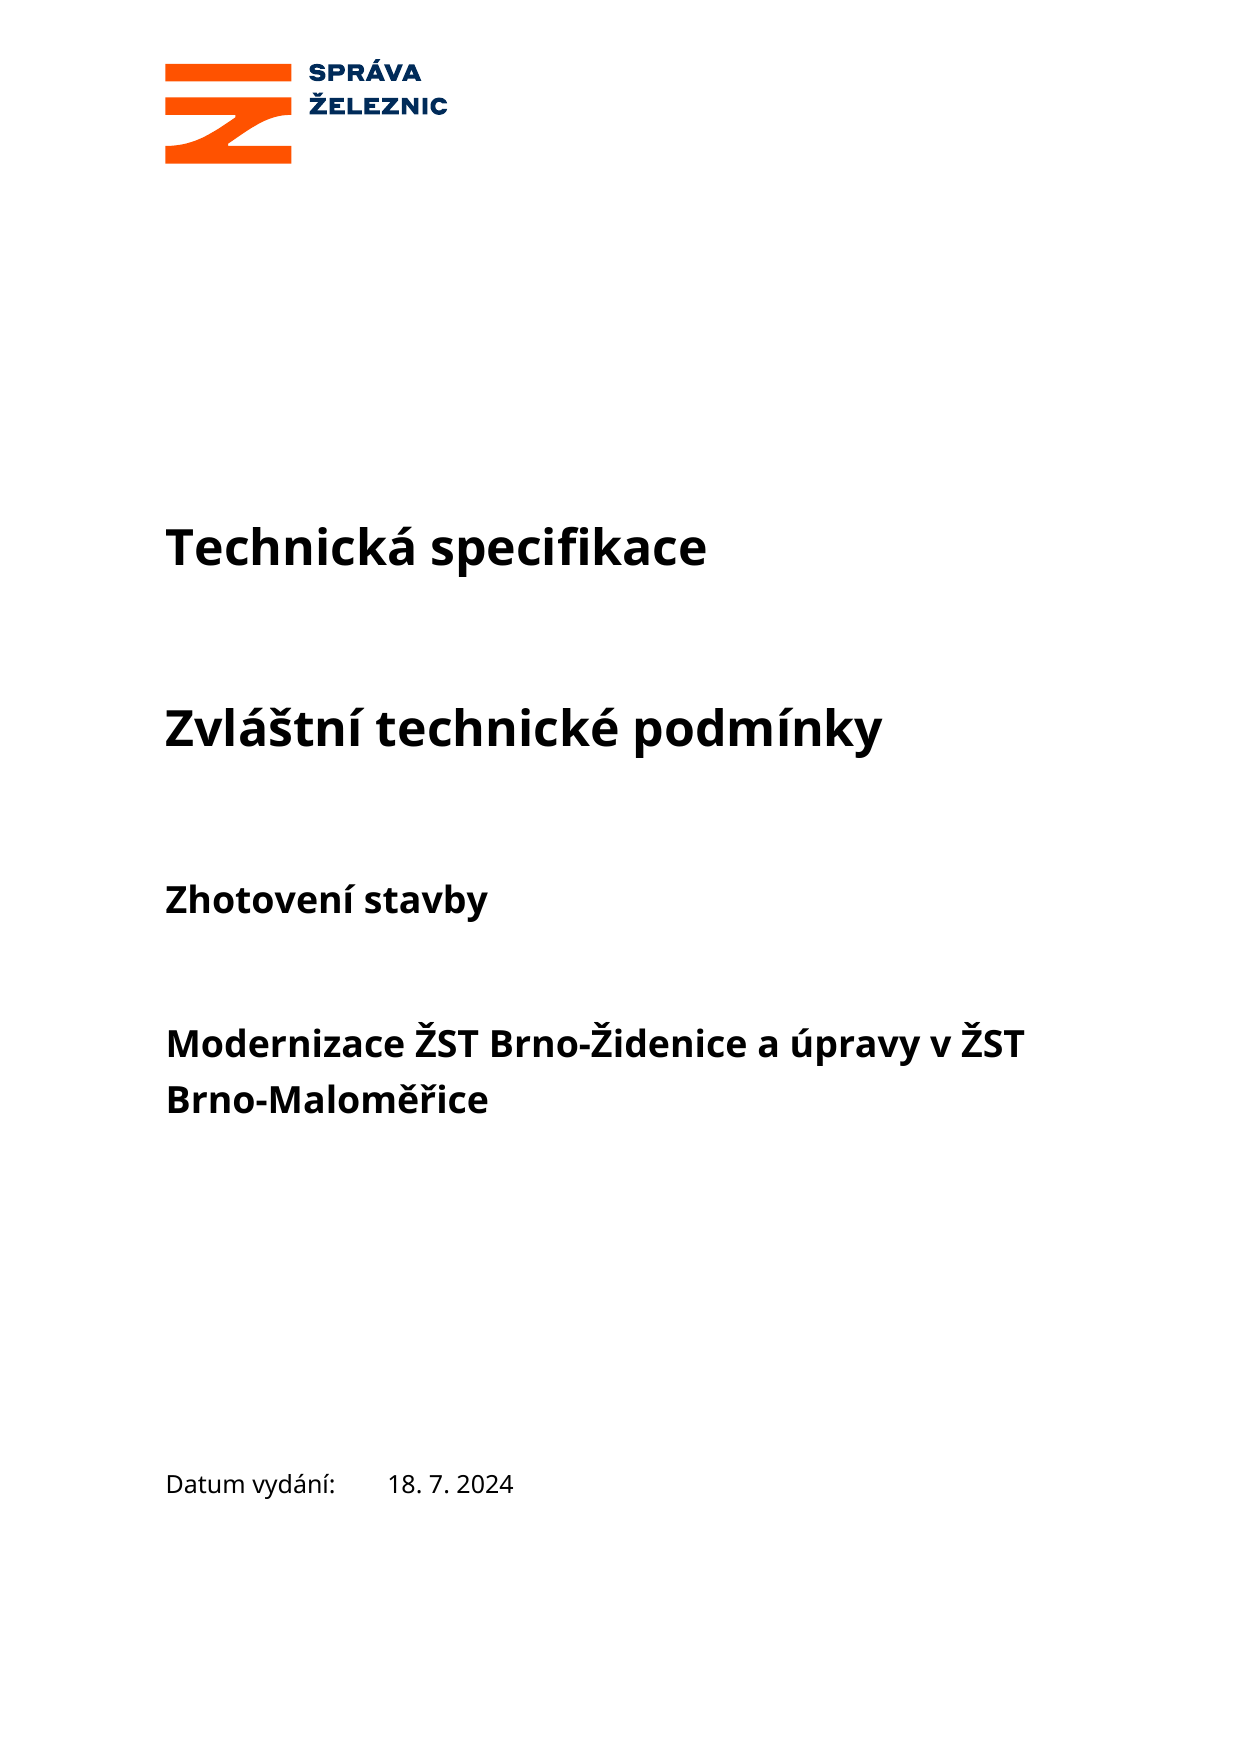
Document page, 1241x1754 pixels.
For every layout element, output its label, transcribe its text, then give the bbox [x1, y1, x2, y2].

text Datum vydání: 18. 7. 2024 [165, 1467, 1075, 1501]
text Technická specifikace [165, 512, 1075, 580]
text Zvláštní technické podmínky [165, 693, 1075, 761]
text Modernizace ŽST Brno-Židenice a úpravy v ŽST Brno-Maloměřice [165, 1017, 1075, 1124]
text Zhotovení stavby [165, 874, 1075, 925]
